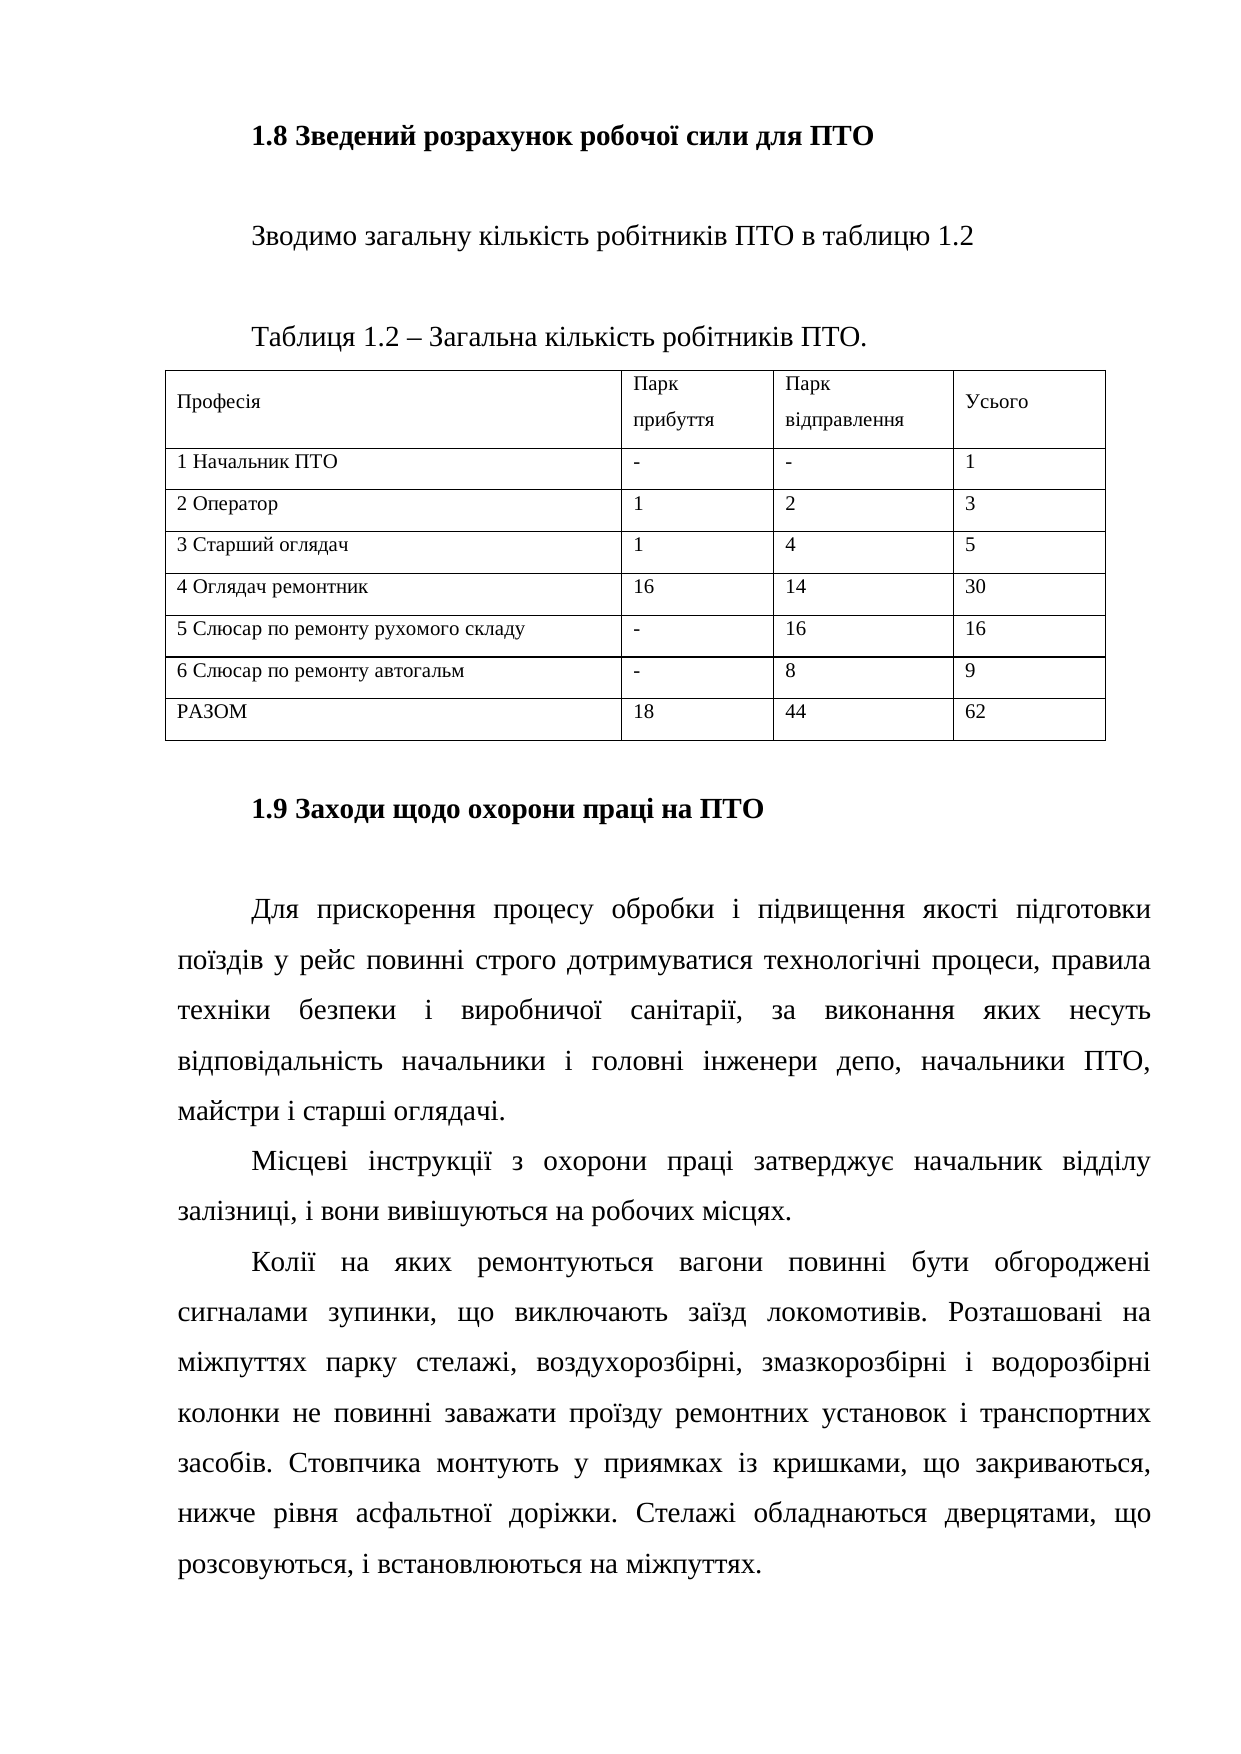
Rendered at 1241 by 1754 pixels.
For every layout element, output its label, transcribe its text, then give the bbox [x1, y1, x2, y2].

table_header Парк відправлення [774, 371, 953, 447]
table_cell 4 Оглядач ремонтник [166, 574, 621, 614]
text Таблиця 1.2 – Загальна кількість робітників ПТО. [177, 319, 1152, 353]
table_cell 30 [954, 574, 1105, 614]
table_cell 2 Оператор [166, 490, 621, 531]
text Колії на яких ремонтуються вагони повинні бути обгороджені сигналами зупинки, що виключають заїзд локомотивів. Розташовані на міжпуттях парку стелажі, воздухорозбірні, змазкорозбірні і водорозбірні колонки не повинні заважати проїзду ремонтних установок і транспортних засобів. Стовпчика монтують у приямках із кришками, що закриваються, нижче рівня асфальтної доріжки. Стелажі обладнаються дверцятами, що розсовуються, і встановлюються на міжпуттях. [177, 1244, 1152, 1579]
table_cell 18 [622, 699, 773, 740]
table_cell - [622, 658, 773, 698]
table_header Усього [954, 371, 1105, 447]
table_cell 1 [622, 532, 773, 573]
table_cell 3 [954, 490, 1105, 531]
subtitle 1.9 Заходи щодо охорони праці на ПТО [177, 791, 1152, 825]
table_cell 8 [774, 658, 953, 698]
table_cell 5 [954, 532, 1105, 573]
text Місцеві інструкції з охорони праці затверджує начальник відділу залізниці, і вони вивішуються на робочих місцях. [177, 1143, 1152, 1227]
text Зводимо загальну кількість робітників ПТО в таблицю 1.2 [177, 219, 1152, 252]
table_cell 1 [954, 449, 1105, 489]
table_cell 9 [954, 658, 1105, 698]
table_cell - [622, 449, 773, 489]
subtitle 1.8 Зведений розрахунок робочої сили для ПТО [177, 118, 1152, 152]
table_cell - [774, 449, 953, 489]
table_cell 3 Старший оглядач [166, 532, 621, 573]
table_cell 6 Слюсар по ремонту автогальм [166, 658, 621, 698]
table_header Професія [166, 371, 621, 447]
table_cell 16 [954, 616, 1105, 656]
table_cell РАЗОМ [166, 699, 621, 740]
table_cell 1 Начальник ПТО [166, 449, 621, 489]
table_cell 1 [622, 490, 773, 531]
table_header Парк прибуття [622, 371, 773, 447]
table_cell 14 [774, 574, 953, 614]
table_cell 62 [954, 699, 1105, 740]
table_cell 16 [774, 616, 953, 656]
table_cell 2 [774, 490, 953, 531]
table_cell 5 Слюсар по ремонту рухомого складу [166, 616, 621, 656]
text Для прискорення процесу обробки і підвищення якості підготовки поїздів у рейс повинні строго дотримуватися технологічні процеси, правила техніки безпеки і виробничої санітарії, за виконання яких несуть відповідальність начальники і головні інженери депо, начальники ПТО, майстри і старші оглядачі. [177, 892, 1152, 1127]
table_cell 16 [622, 574, 773, 614]
table_cell - [622, 616, 773, 656]
table_cell 44 [774, 699, 953, 740]
table_cell 4 [774, 532, 953, 573]
